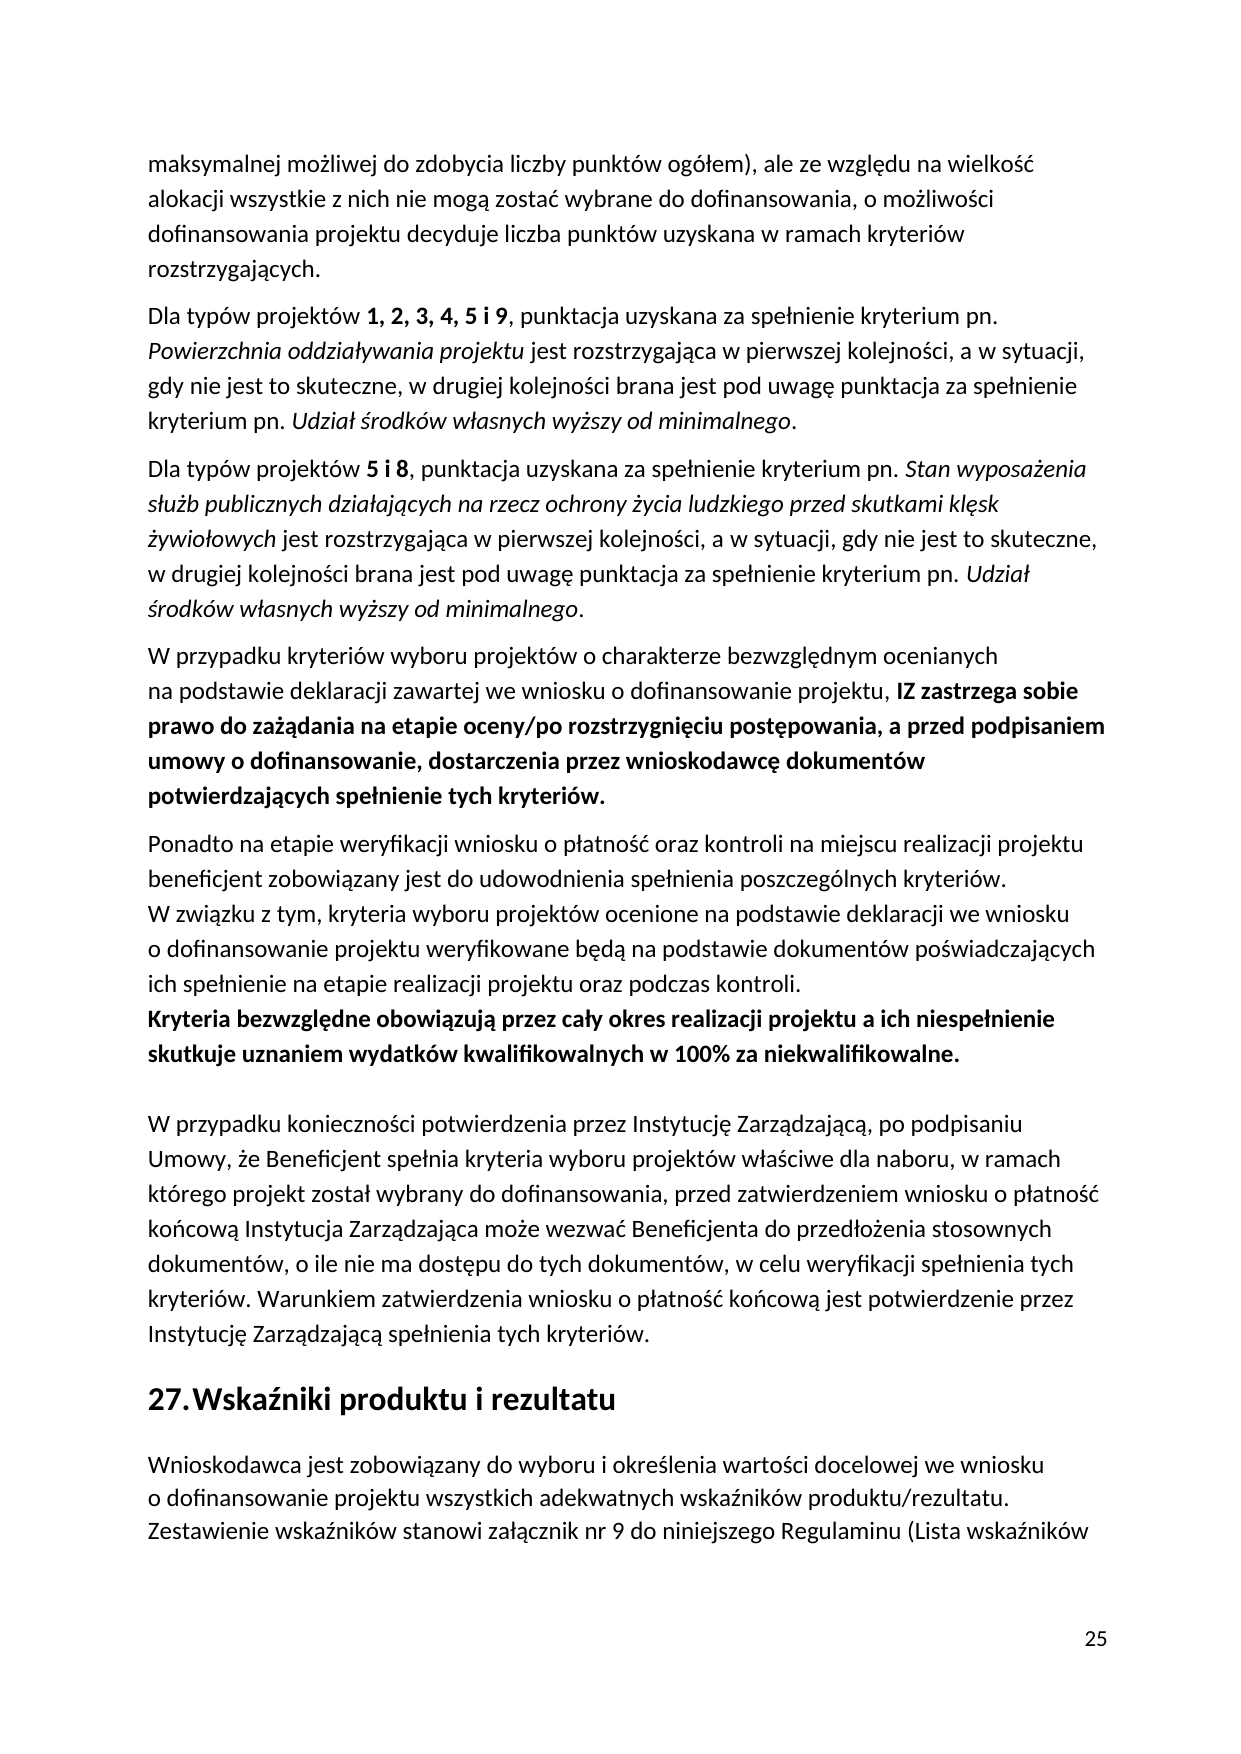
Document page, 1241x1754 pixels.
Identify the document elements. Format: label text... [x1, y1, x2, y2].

text Ponadto na etapie weryfikacji wniosku o płatność oraz kontroli na miejscu realizacji projektu [148, 828, 1107, 858]
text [148, 148, 1107, 283]
text Dla typów projektów 1, 2, 3, 4, 5 i 9, punktacja uzyskana za spełnienie kryterium pn. Powierzchnia oddziaływania projektu jest rozstrzygająca w pierwszej kolejności, a w sytuacji, gdy nie jest to skuteczne, w drugiej kolejności brana jest pod uwagę punktacja za spełnienie kryterium pn. Udział środków własnych wyższy od minimalnego. [148, 300, 1107, 436]
text beneficjent zobowiązany jest do udowodnienia spełnienia poszczególnych kryteriów. W związku z tym, kryteria wyboru projektów ocenione na podstawie deklaracji we wniosku o dofinansowanie projektu weryfikowane będą na podstawie dokumentów poświadczających ich spełnienie na etapie realizacji projektu oraz podczas kontroli. [148, 863, 1107, 998]
text Kryteria bezwzględne obowiązują przez cały okres realizacji projektu a ich niespełnienie skutkuje uznaniem wydatków kwalifikowalnych w 100% za niekwalifikowalne. [148, 1003, 1107, 1068]
text W przypadku kryteriów wyboru projektów o charakterze bezwzględnym ocenianych na podstawie deklaracji zawartej we wniosku o dofinansowanie projektu, IZ zastrzega sobie prawo do zażądania na etapie oceny/po rozstrzygnięciu postępowania, a przed podpisaniem umowy o dofinansowanie, dostarczenia przez wnioskodawcę dokumentów potwierdzających spełnienie tych kryteriów. [148, 640, 1107, 811]
text W przypadku konieczności potwierdzenia przez Instytucję Zarządzającą, po podpisaniu Umowy, że Beneficjent spełnia kryteria wyboru projektów właściwe dla naboru, w ramach którego projekt został wybrany do dofinansowania, przed zatwierdzeniem wniosku o płatność końcową Instytucja Zarządzająca może wezwać Beneficjenta do przedłożenia stosownych dokumentów, o ile nie ma dostępu do tych dokumentów, w celu weryfikacji spełnienia tych kryteriów. Warunkiem zatwierdzenia wniosku o płatność końcową jest potwierdzenie przez Instytucję Zarządzającą spełnienia tych kryteriów. [148, 1108, 1107, 1348]
text Dla typów projektów 5 i 8, punktacja uzyskana za spełnienie kryterium pn. Stan wyposażenia służb publicznych działających na rzecz ochrony życia ludzkiego przed skutkami klęsk żywiołowych jest rozstrzygająca w pierwszej kolejności, a w sytuacji, gdy nie jest to skuteczne, w drugiej kolejności brana jest pod uwagę punktacja za spełnienie kryterium pn. Udział środków własnych wyższy od minimalnego. [148, 453, 1107, 623]
subtitle Wskaźniki produktu i rezultatu [148, 1378, 1107, 1418]
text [148, 1449, 1107, 1546]
